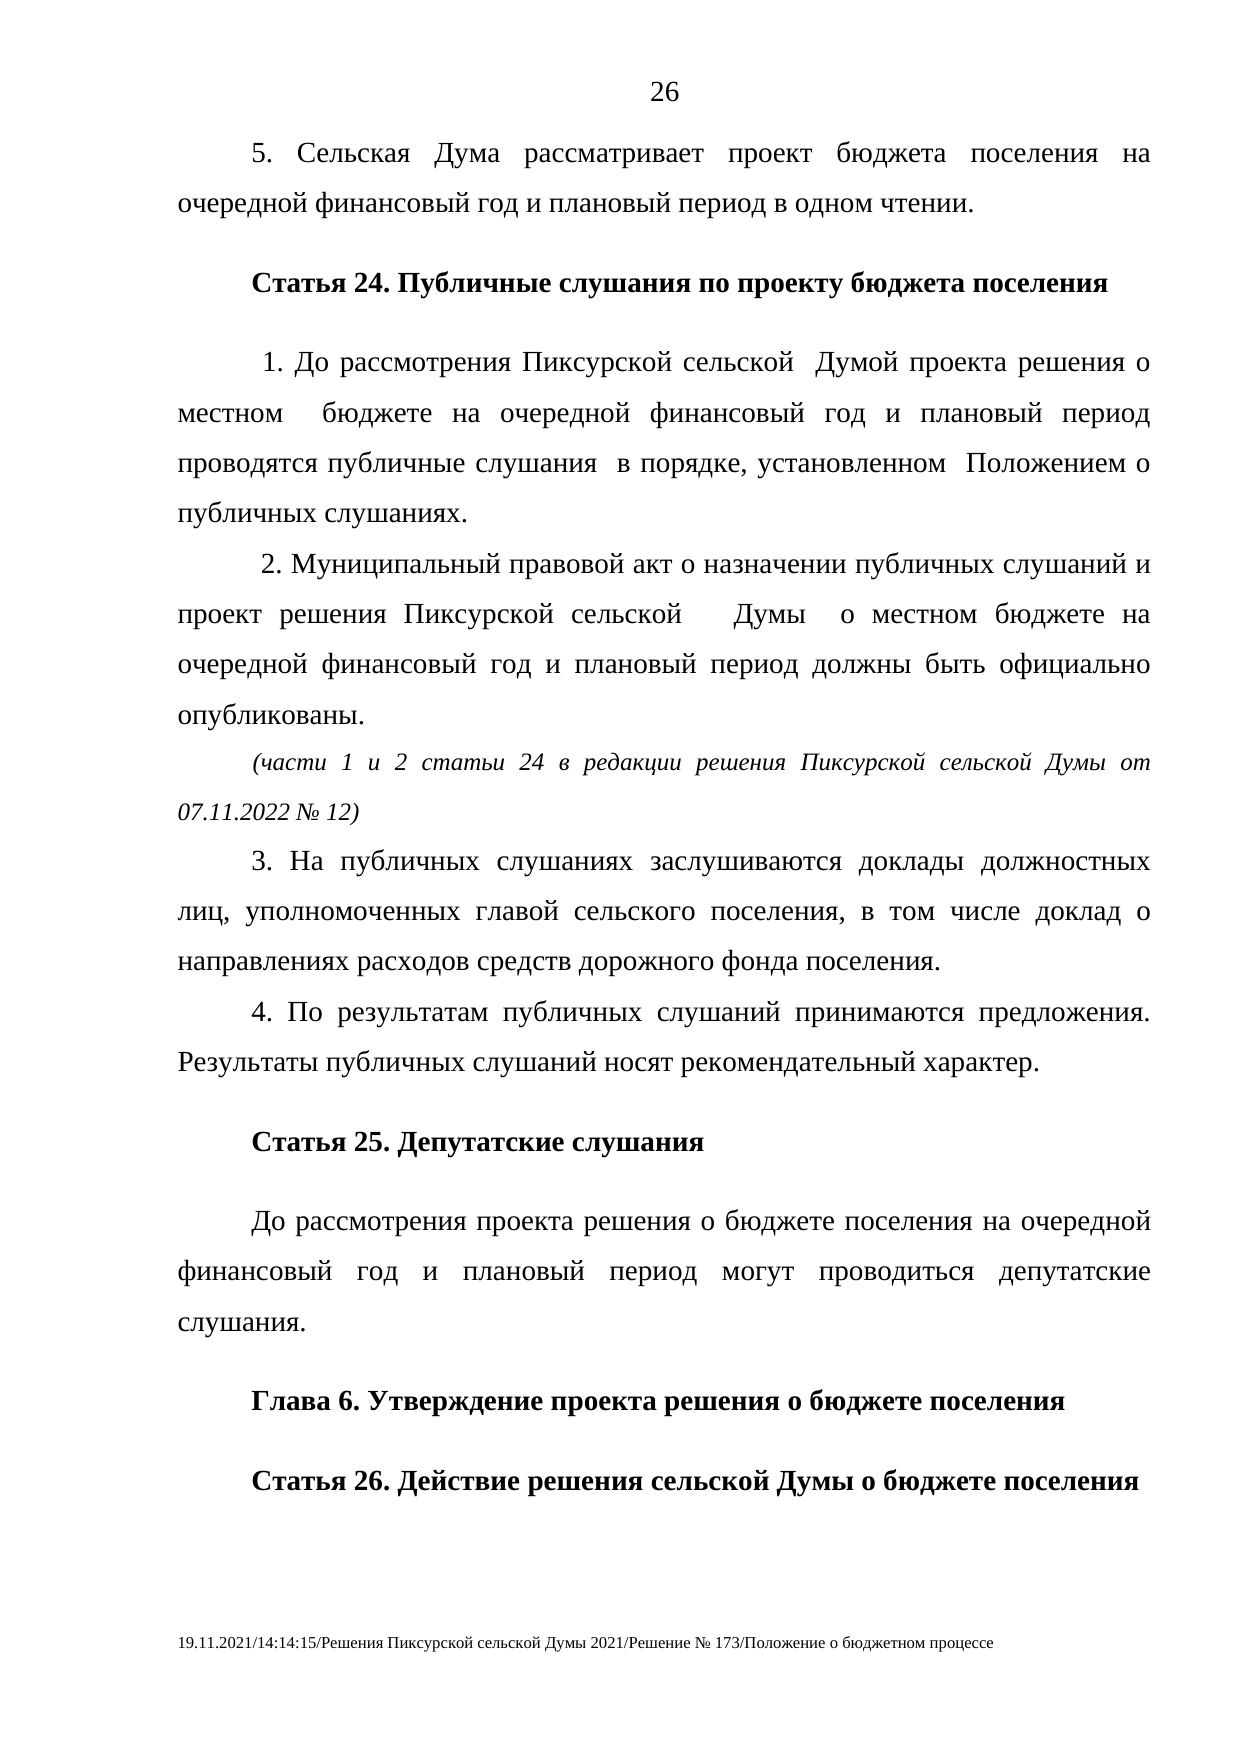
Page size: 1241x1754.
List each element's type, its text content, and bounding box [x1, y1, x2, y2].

text До рассмотрения проекта решения о бюджете поселения на очередной финансовый год и плановый период могут проводиться депутатские слушания. [177, 1203, 1152, 1337]
text (части 1 и 2 статьи 24 в редакции решения Пиксурской сельской Думы от 07.11.2022 № 12) [177, 747, 1152, 826]
text 1. До рассмотрения Пиксурской сельской Думой проекта решения о местном бюджете на очередной финансовый год и плановый период проводятся публичные слушания в порядке, установленном Положением о публичных слушаниях. [177, 344, 1152, 529]
text Статья 26. Действие решения сельской Думы о бюджете поселения [177, 1463, 1152, 1496]
text 5. Сельская Дума рассматривает проект бюджета поселения на очередной финансовый год и плановый период в одном чтении. [177, 135, 1152, 219]
text Статья 24. Публичные слушания по проекту бюджета поселения [177, 265, 1152, 299]
text 2. Муниципальный правовой акт о назначении публичных слушаний и проект решения Пиксурской сельской Думы о местном бюджете на очередной финансовый год и плановый период должны быть официально опубликованы. [177, 546, 1152, 730]
text 4. По результатам публичных слушаний принимаются предложения. Результаты публичных слушаний носят рекомендательный характер. [177, 994, 1152, 1078]
text Глава 6. Утверждение проекта решения о бюджете поселения [177, 1383, 1152, 1417]
text 3. На публичных слушаниях заслушиваются доклады должностных лиц, уполномоченных главой сельского поселения, в том числе доклад о направлениях расходов средств дорожного фонда поселения. [177, 843, 1152, 977]
text Статья 25. Депутатские слушания [177, 1124, 1152, 1157]
